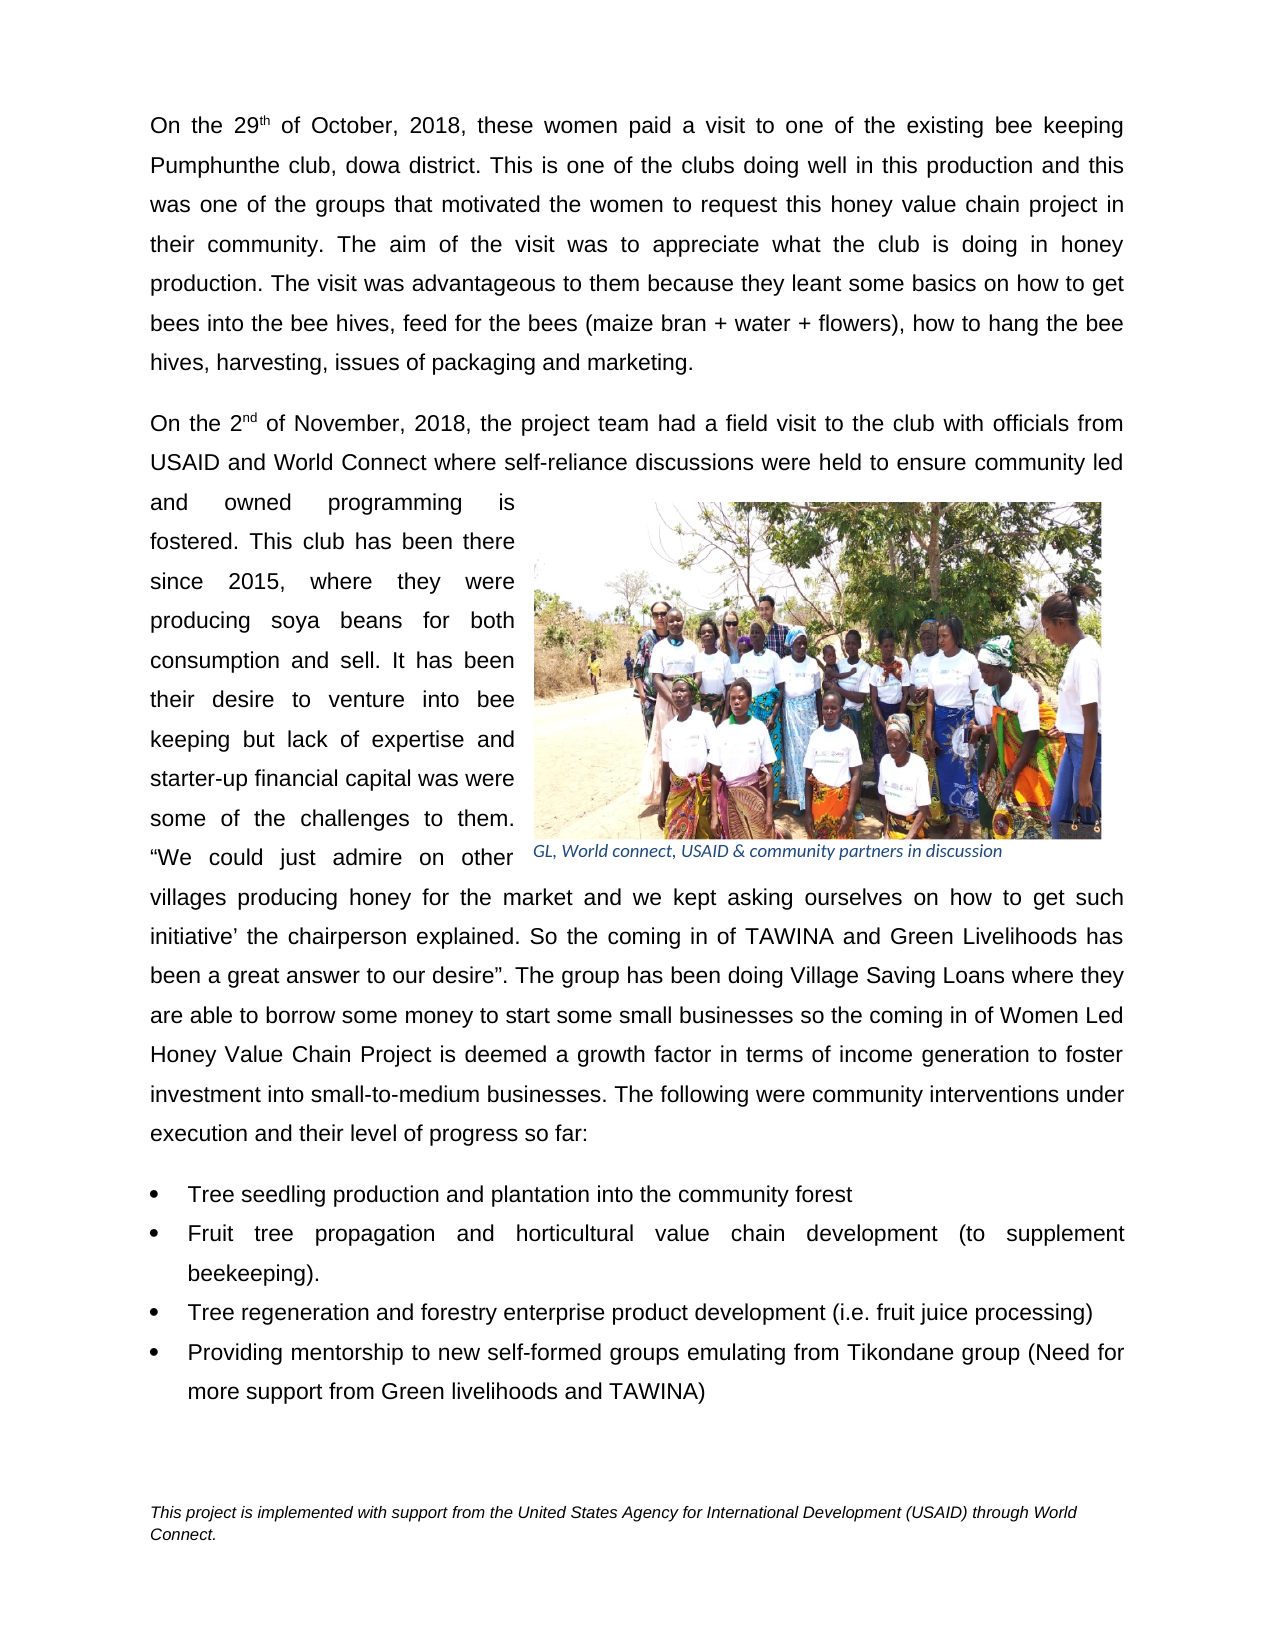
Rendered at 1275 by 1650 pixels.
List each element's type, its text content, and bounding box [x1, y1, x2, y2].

list Providing mentorship to new self-formed groups emulating from Tikondane group (Need for more support from Green livelihoods and TAWINA) [150, 1338, 1125, 1404]
list Tree seedling production and plantation into the community forest [150, 1181, 1125, 1207]
text On the 29th of October, 2018, these women paid a visit to one of the existing bee keeping Pumphunthe club, dowa district. This is one of the clubs doing well in this production and this was one of the groups that motivated the women to request this honey value chain project in their community. The aim of the visit was to appreciate what the club is doing in honey production. The visit was advantageous to them because they leant some basics on how to get bees into the bee hives, feed for the bees (maize bran + water + flowers), how to hang the bee hives, harvesting, issues of packaging and marketing. [150, 112, 1125, 376]
picture [532, 502, 1102, 839]
list Fruit tree propagation and horticultural value chain development (to supplement beekeeping). [150, 1220, 1125, 1286]
list Tree regeneration and forestry enterprise product development (i.e. fruit juice processing) [150, 1299, 1125, 1325]
